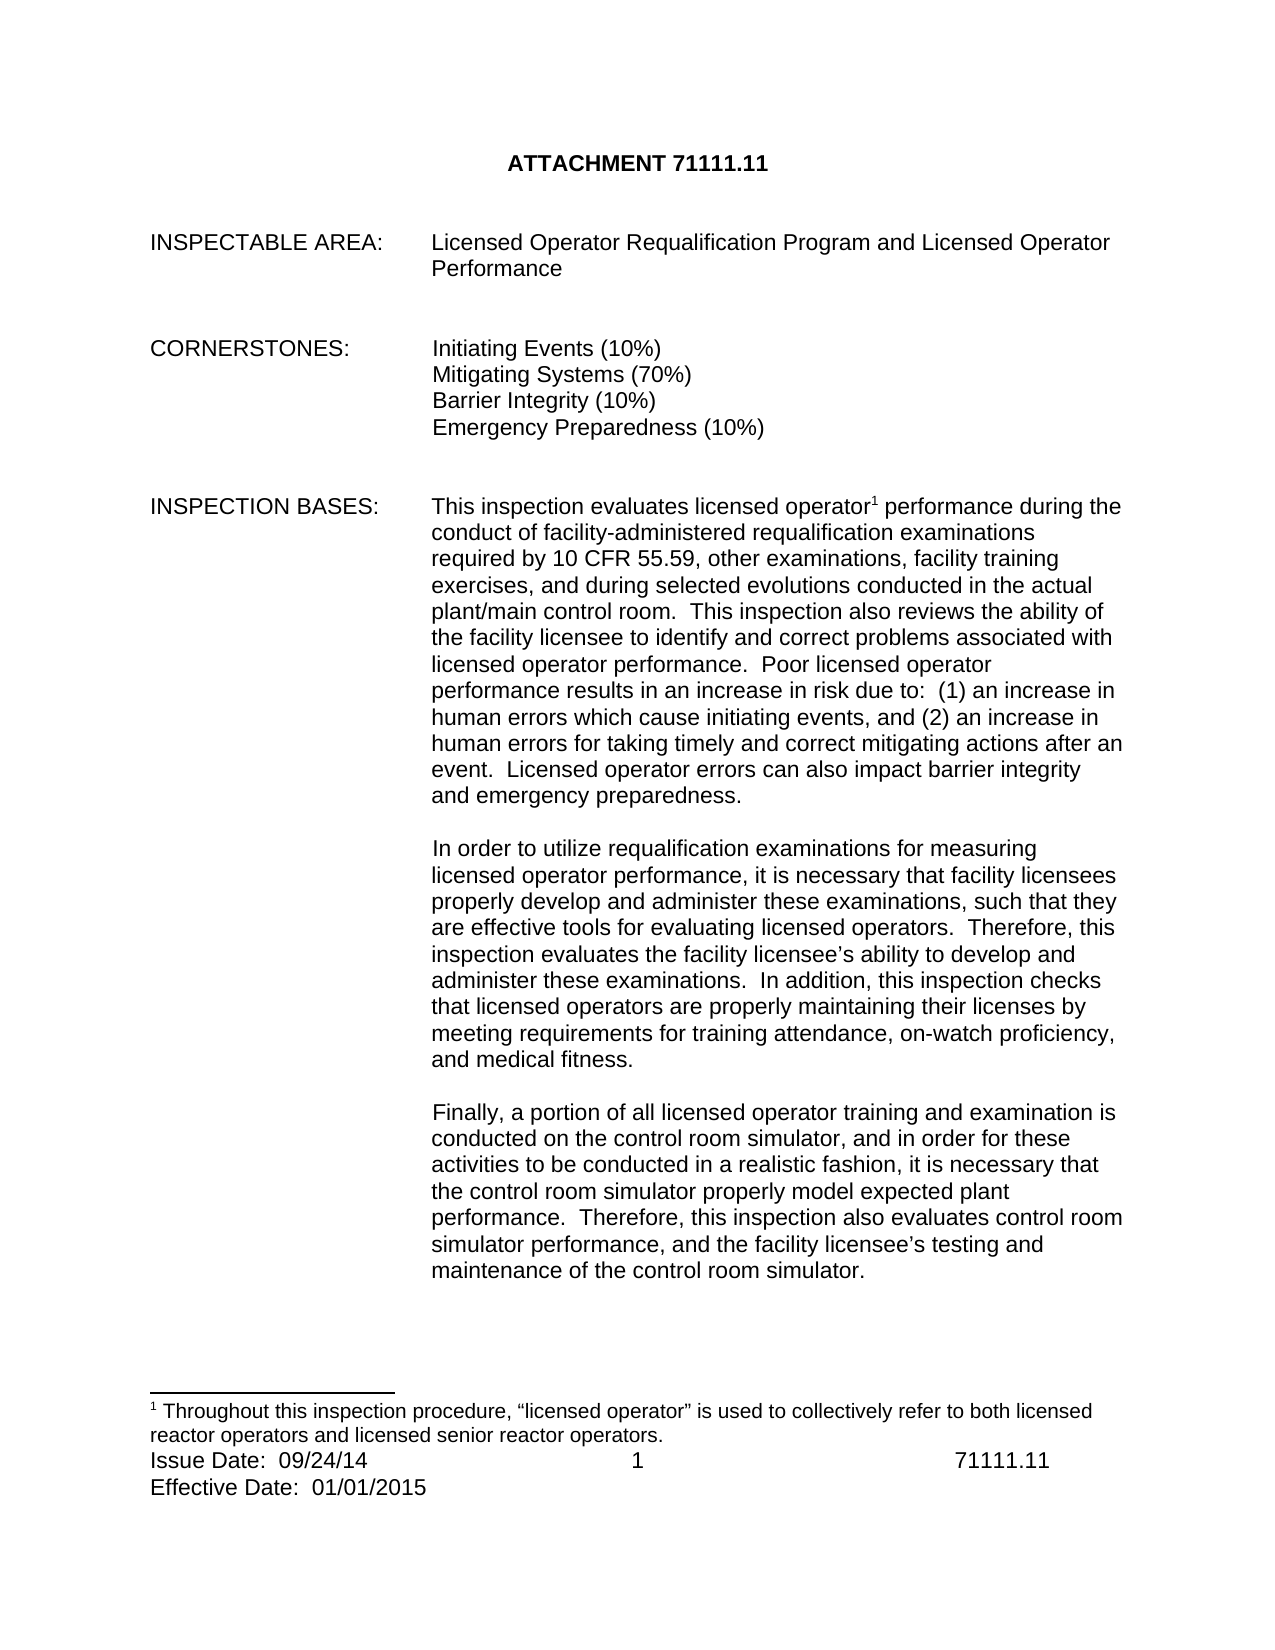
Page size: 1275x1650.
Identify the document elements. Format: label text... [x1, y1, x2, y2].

text INSPECTION BASES: This inspection evaluates licensed operator performance during the conduct of facility-administered requalification examinations required by 10 CFR 55.59, other examinations, facility training exercises, and during selected evolutions conducted in the actual plant/main control room. This inspection also reviews the ability of the facility licensee to identify and correct problems associated with licensed operator performance. Poor licensed operator performance results in an increase in risk due to: (1) an increase in human errors which cause initiating events, and (2) an increase in human errors for taking timely and correct mitigating actions after an event. Licensed operator errors can also impact barrier integrity and emergency preparedness. [150, 493, 1125, 809]
text Finally, a portion of all licensed operator training and examination is conducted on the control room simulator, and in order for these activities to be conducted in a realistic fashion, it is necessary that the control room simulator properly model expected plant performance. Therefore, this inspection also evaluates control room simulator performance, and the facility licensee’s testing and maintenance of the control room simulator. [431, 1099, 1125, 1283]
text Mitigating Systems (70%) [150, 361, 1125, 387]
text Emergency Preparedness (10%) [150, 413, 1125, 440]
text Barrier Integrity (10%) [150, 387, 1125, 413]
text INSPECTABLE AREA: Licensed Operator Requalification Program and Licensed Operator Performance [150, 229, 1125, 282]
text ATTACHMENT 71111.11 [150, 150, 1125, 176]
text CORNERSTONES: Initiating Events (10%) [150, 334, 1125, 361]
text In order to utilize requalification examinations for measuring licensed operator performance, it is necessary that facility licensees properly develop and administer these examinations, such that they are effective tools for evaluating licensed operators. Therefore, this inspection evaluates the facility licensee’s ability to develop and administer these examinations. In addition, this inspection checks that licensed operators are properly maintaining their licenses by meeting requirements for training attendance, on-watch proficiency, and medical fitness. [431, 835, 1125, 1072]
